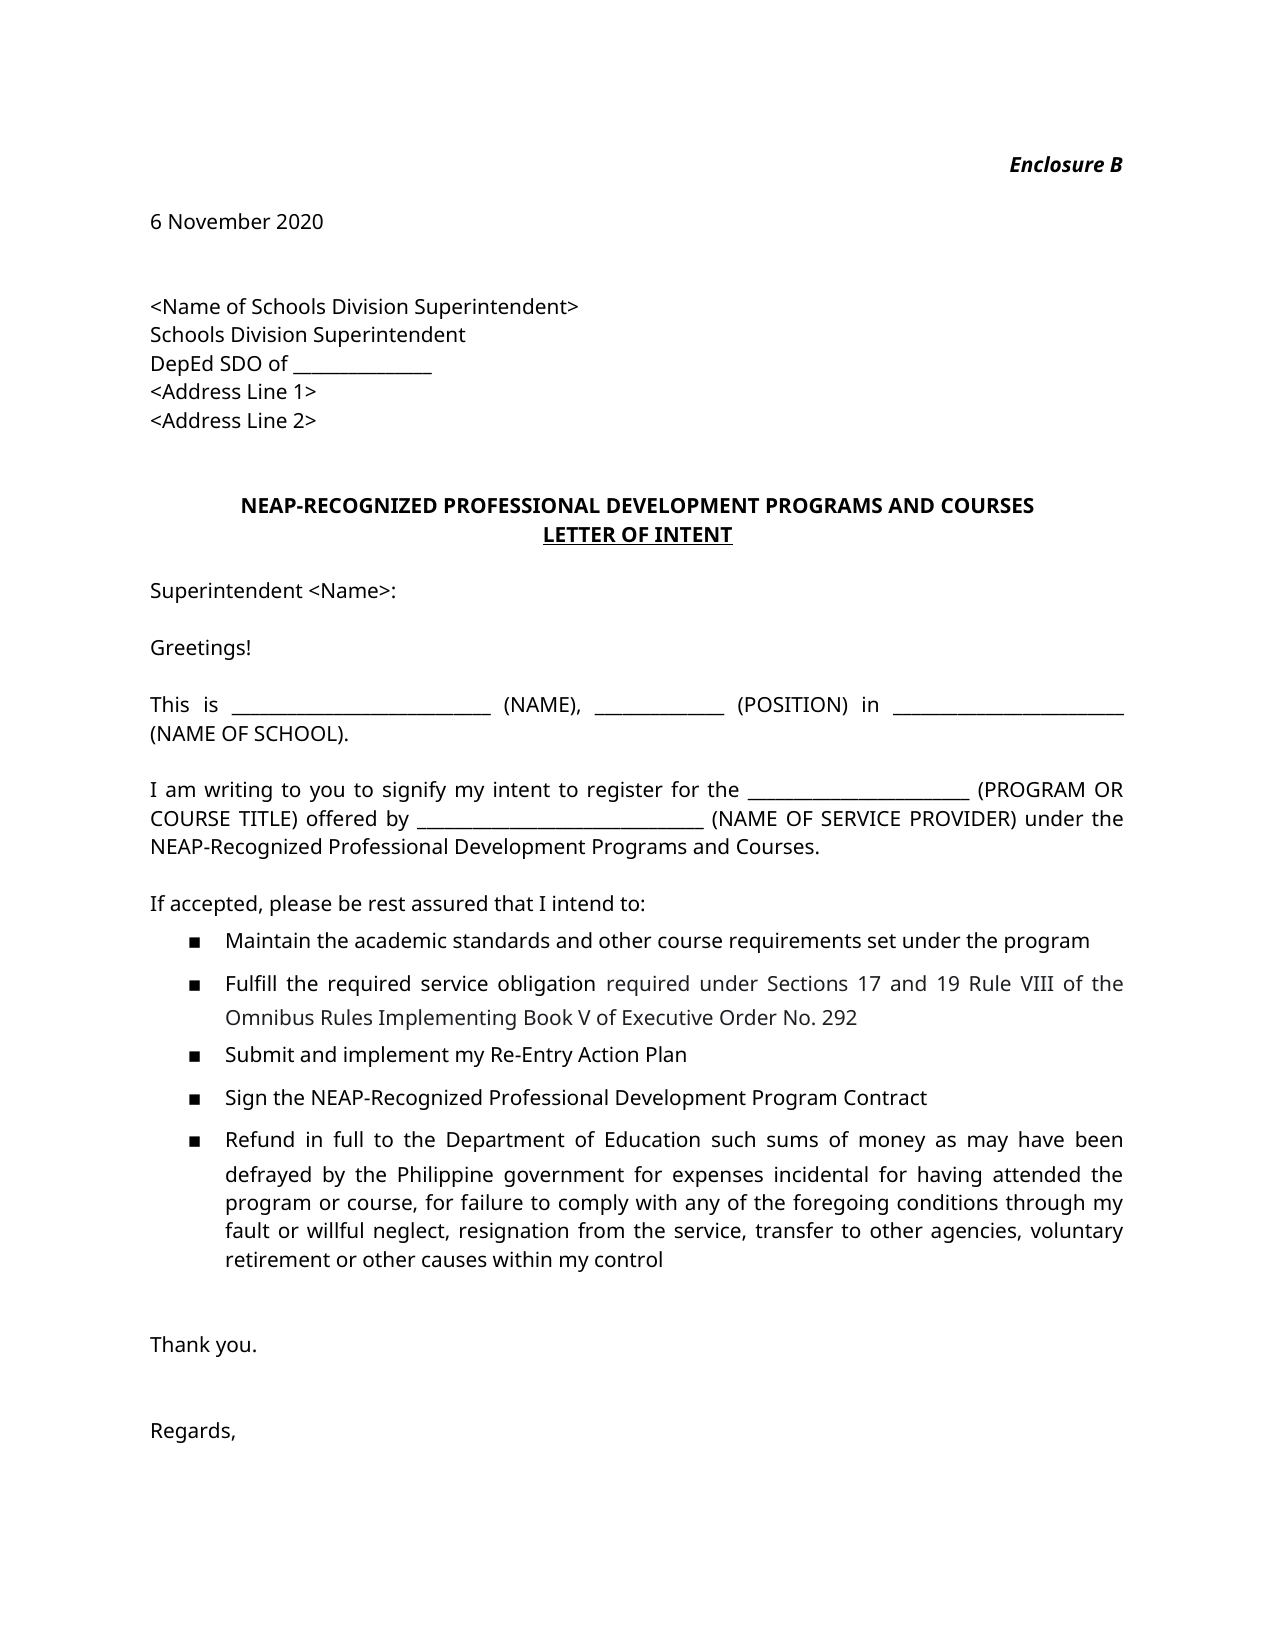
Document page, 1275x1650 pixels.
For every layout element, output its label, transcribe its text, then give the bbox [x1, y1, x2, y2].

text Enclosure B [150, 150, 1125, 178]
text 6 November 2020 [150, 207, 1125, 235]
text Schools Division Superintendent [150, 321, 1125, 349]
text DepEd SDO of _______________ [150, 349, 1125, 377]
text Greetings! [150, 633, 1125, 662]
list Sign the NEAP-Recognized Professional Development Program Contract [187, 1074, 1125, 1117]
text Regards, [150, 1416, 1125, 1444]
text NEAP-RECOGNIZED PROFESSIONAL DEVELOPMENT PROGRAMS AND COURSES [150, 491, 1125, 520]
text I am writing to you to signify my intent to register for the ________________________ (PROGRAM OR COURSE TITLE) offered by _______________________________ (NAME OF SERVICE PROVIDER) under the NEAP-Recognized Professional Development Programs and Courses. [150, 776, 1125, 861]
text Thank you. [150, 1330, 1125, 1359]
text Superintendent <Name>: [150, 577, 1125, 605]
text <Address Line 1> [150, 377, 1125, 406]
text This is ____________________________ (NAME), ______________ (POSITION) in _________________________ (NAME OF SCHOOL). [150, 690, 1125, 747]
list Submit and implement my Re-Entry Action Plan [187, 1032, 1125, 1074]
list Maintain the academic standards and other course requirements set under the program [187, 918, 1125, 961]
text If accepted, please be rest assured that I intend to: [150, 889, 1125, 918]
list Refund in full to the Department of Education such sums of money as may have been defrayed by the Philippine government for expenses incidental for having attended the program or course, for failure to comply with any of the foregoing conditions through my fault or willful neglect, resignation from the service, transfer to other agencies, voluntary retirement or other causes within my control [187, 1117, 1125, 1273]
text <Name of Schools Division Superintendent> [150, 292, 1125, 321]
text LETTER OF INTENT [150, 520, 1125, 548]
text <Address Line 2> [150, 406, 1125, 434]
list Fulfill the required service obligation required under Sections 17 and 19 Rule VIII of the Omnibus Rules Implementing Book V of Executive Order No. 292 [187, 961, 1125, 1032]
